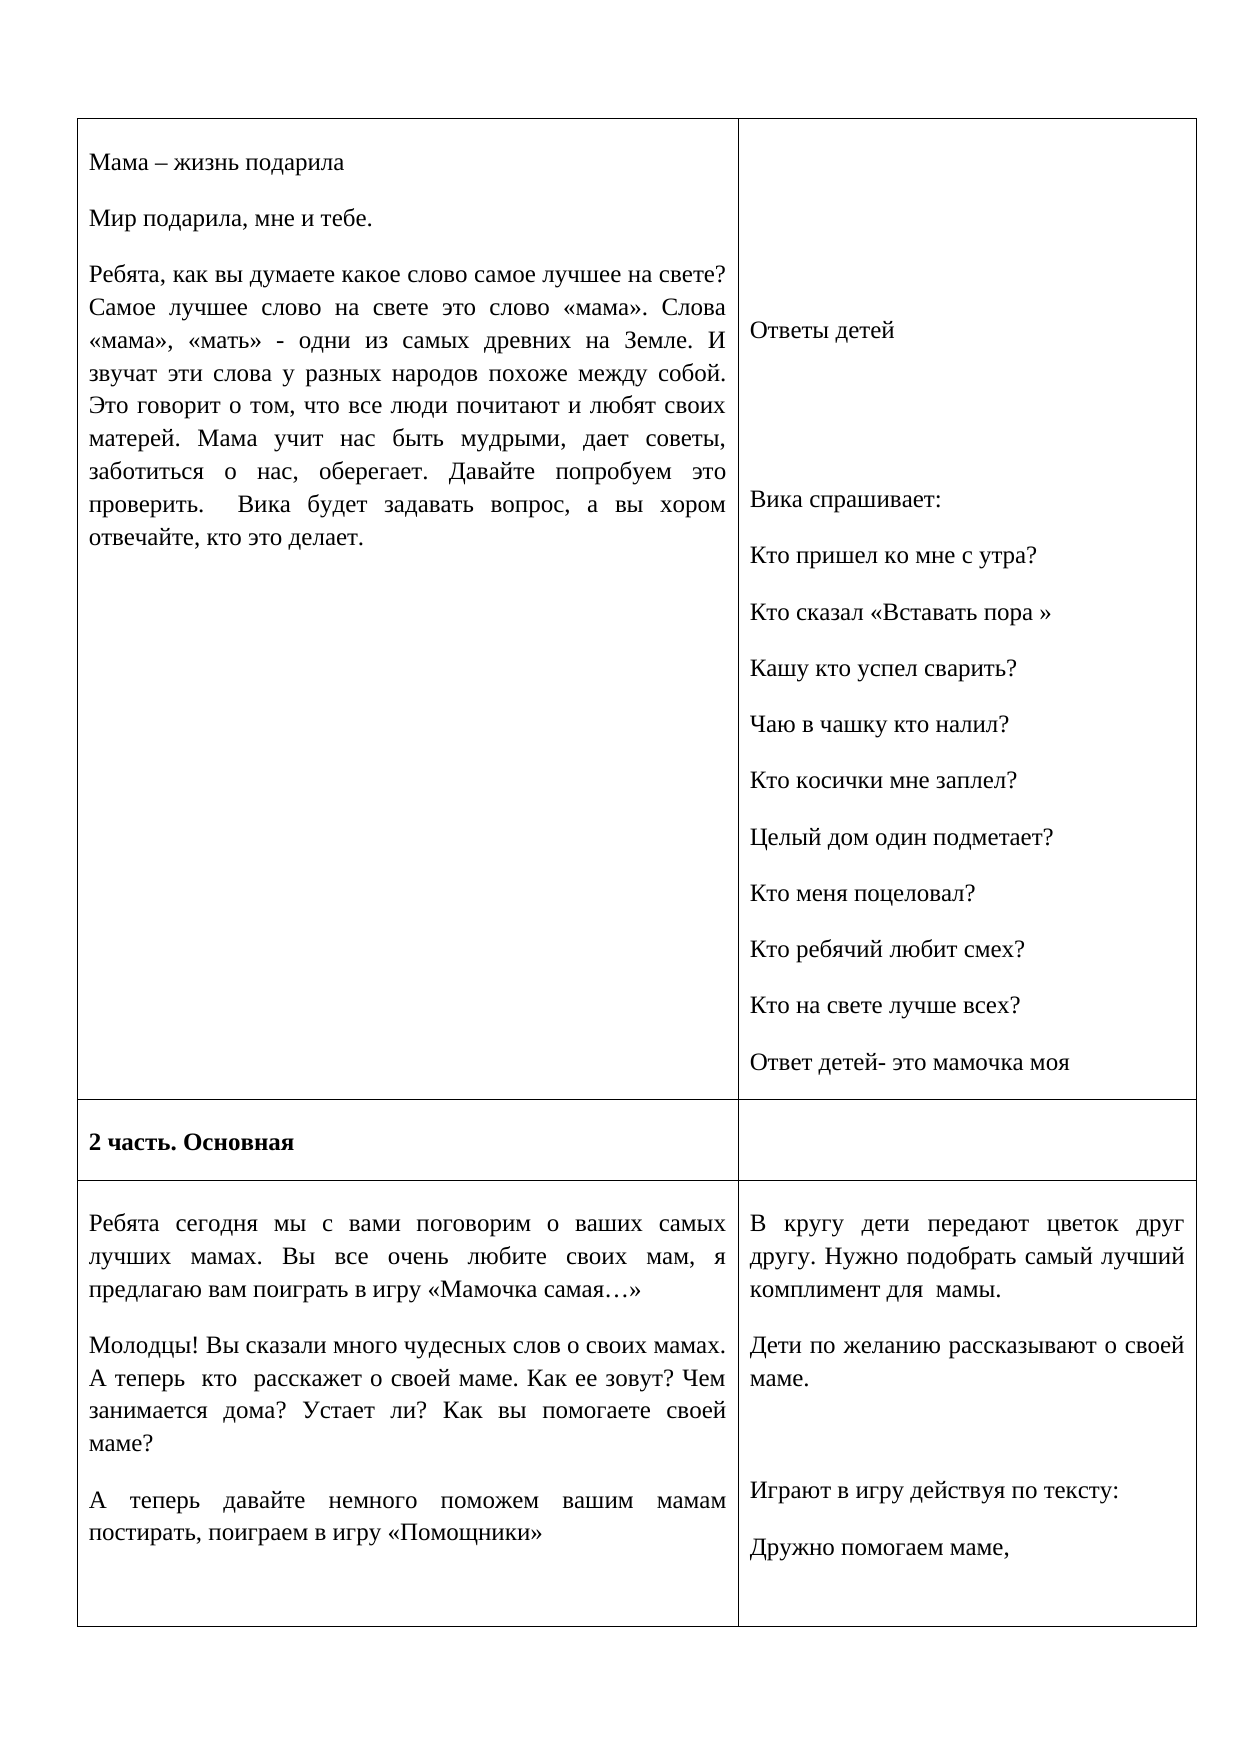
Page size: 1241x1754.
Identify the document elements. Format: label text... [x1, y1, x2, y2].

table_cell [739, 1181, 1196, 1626]
table_cell 2 часть. Основная [78, 1100, 738, 1179]
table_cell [78, 1181, 738, 1626]
table_cell [739, 1100, 1196, 1179]
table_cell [78, 119, 738, 1099]
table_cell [739, 119, 1196, 1099]
